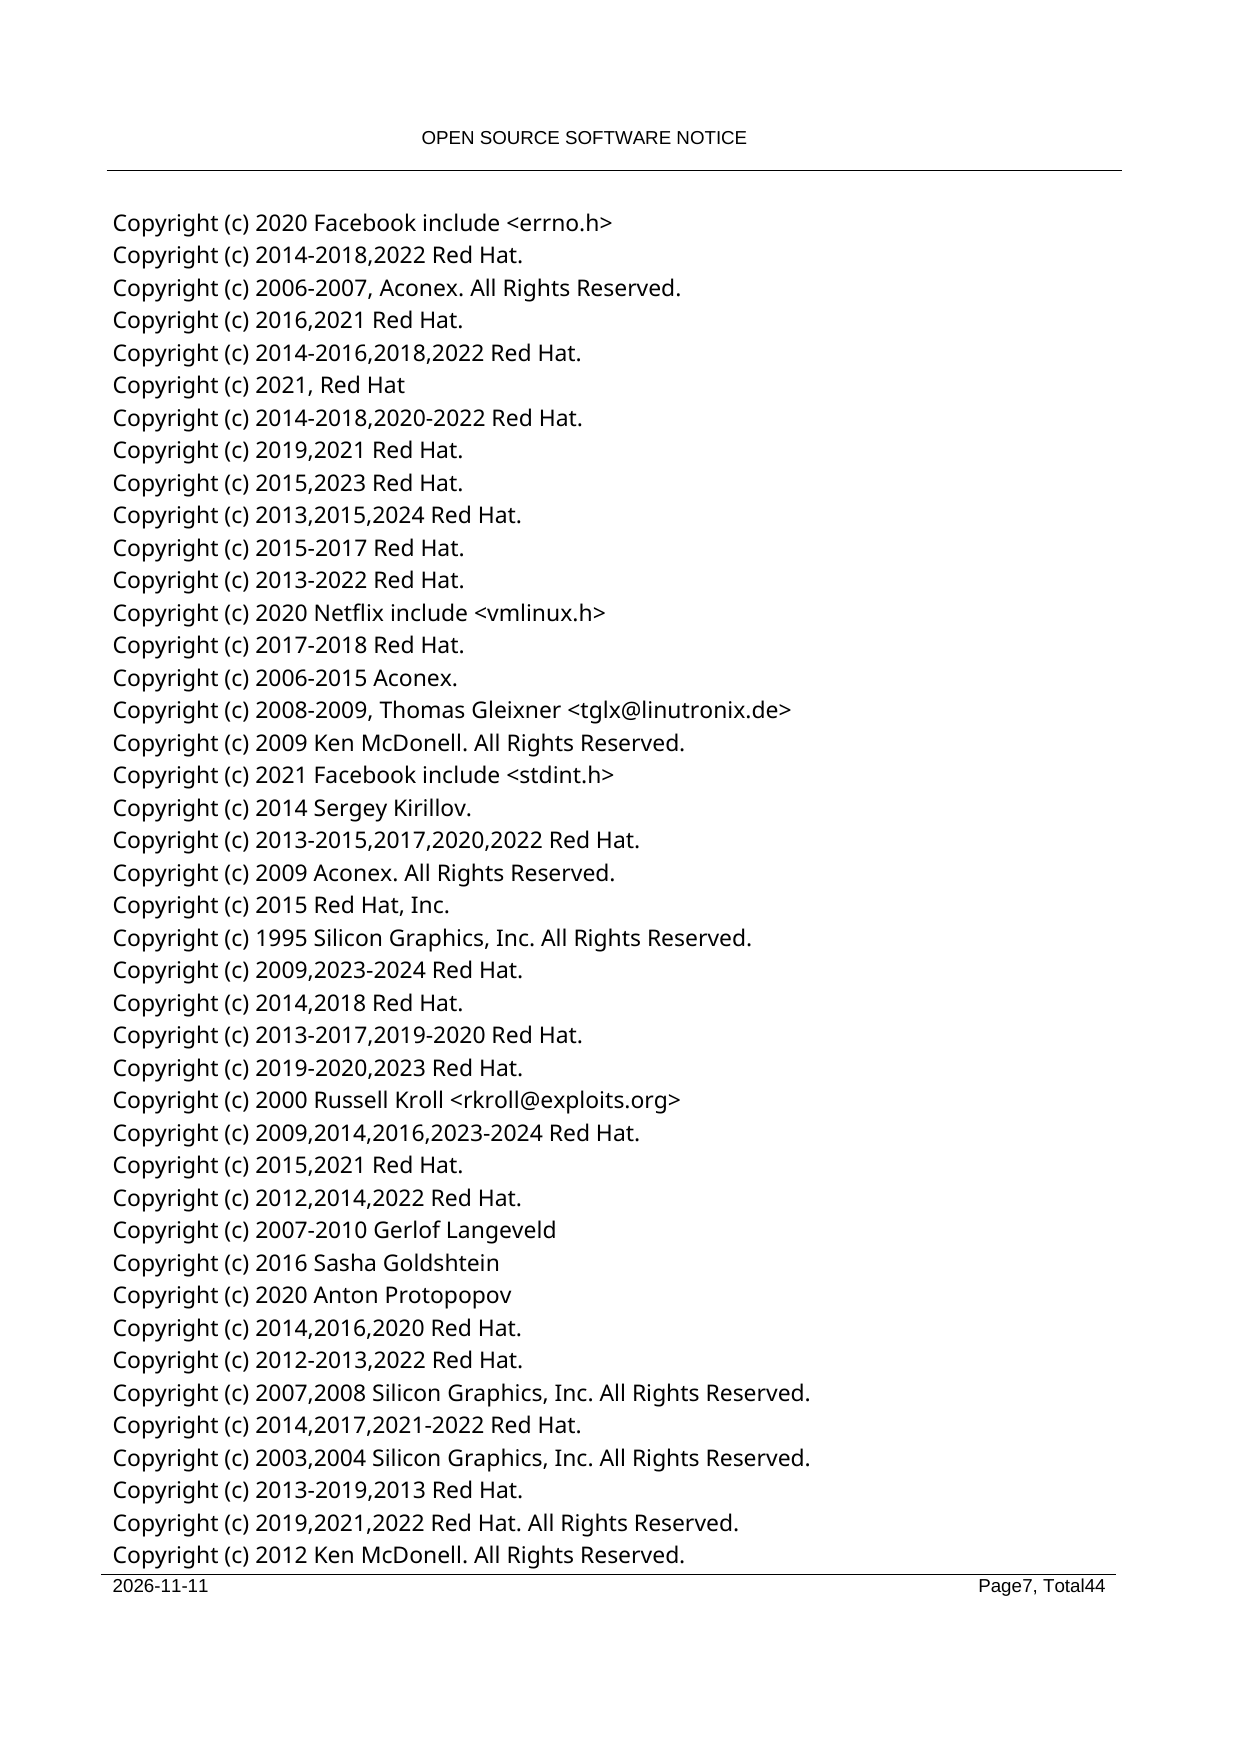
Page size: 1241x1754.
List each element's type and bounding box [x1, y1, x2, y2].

text [112, 206, 1128, 1571]
